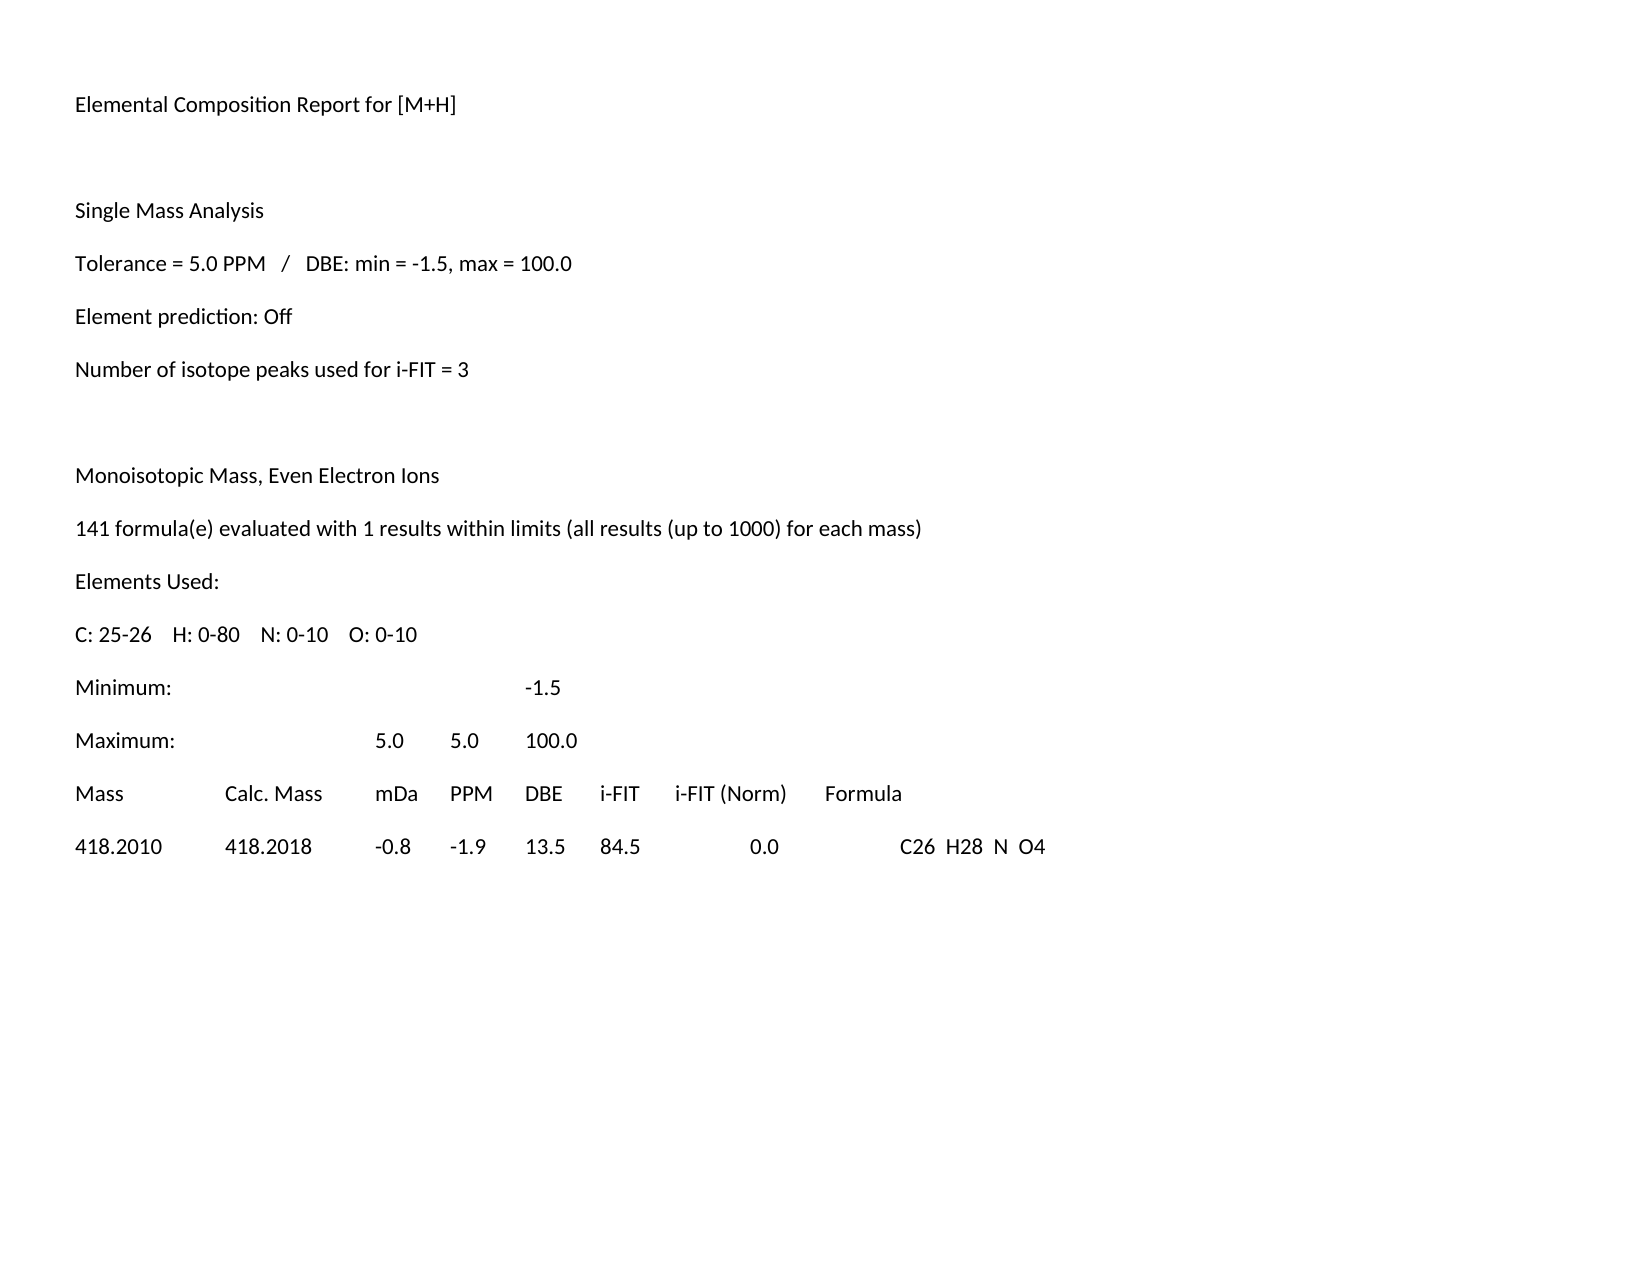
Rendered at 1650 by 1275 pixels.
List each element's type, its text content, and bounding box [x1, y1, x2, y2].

text Maximum: 5.0 5.0 100.0 [75, 726, 1563, 754]
text Mass Calc. Mass mDa PPM DBE i-FIT i-FIT (Norm) Formula [75, 779, 1563, 807]
text 141 formula(e) evaluated with 1 results within limits (all results (up to 1000) for each mass) [75, 514, 1563, 542]
text Minimum: -1.5 [75, 673, 1563, 701]
text Single Mass Analysis [75, 196, 1563, 224]
text Elemental Composition Report for [M+H] [75, 90, 1563, 118]
text Number of isotope peaks used for i-FIT = 3 [75, 355, 1563, 383]
text C: 25-26 H: 0-80 N: 0-10 O: 0-10 [75, 620, 1563, 648]
text Elements Used: [75, 567, 1563, 595]
text Tolerance = 5.0 PPM / DBE: min = -1.5, max = 100.0 [75, 249, 1563, 277]
text 418.2010 418.2018 -0.8 -1.9 13.5 84.5 0.0 C26 H28 N O4 [75, 832, 1563, 860]
text Element prediction: Off [75, 302, 1563, 330]
text Monoisotopic Mass, Even Electron Ions [75, 461, 1563, 489]
